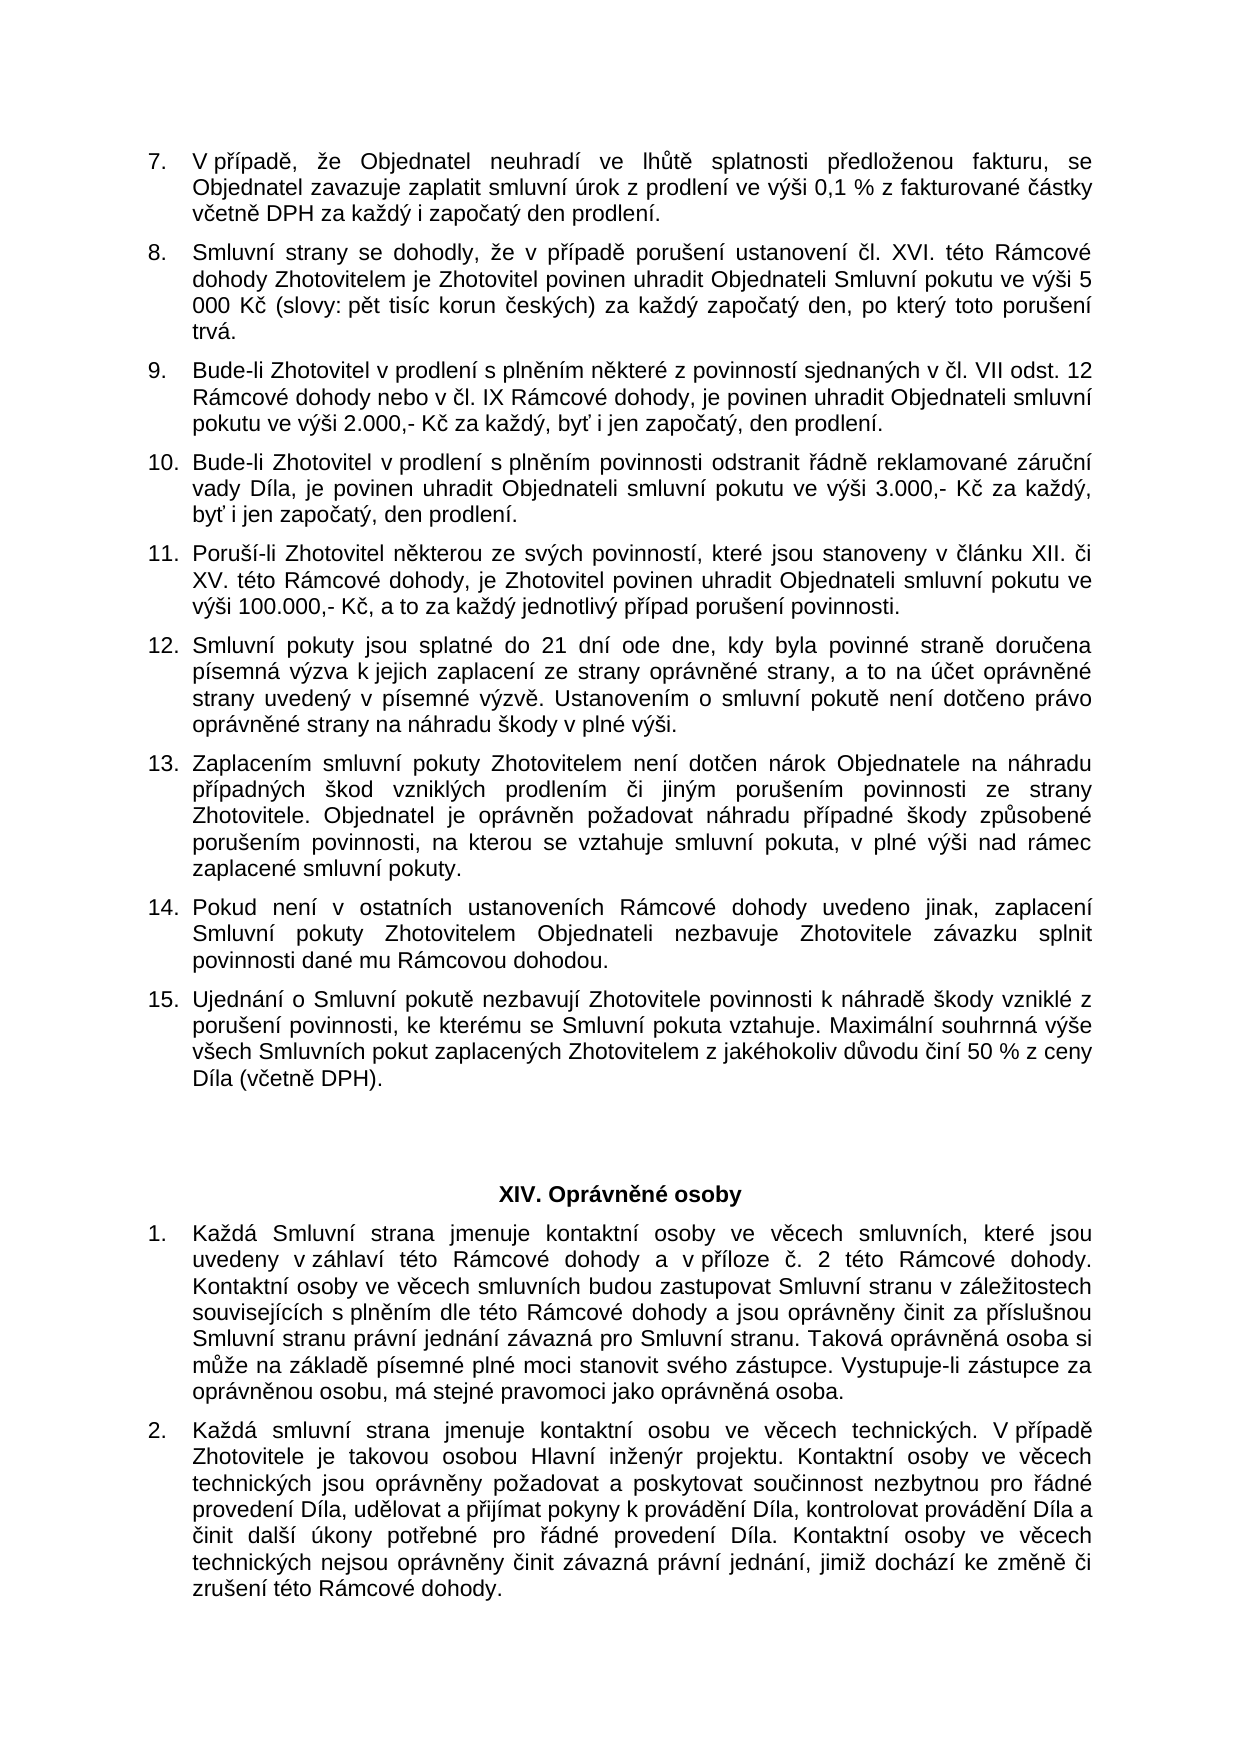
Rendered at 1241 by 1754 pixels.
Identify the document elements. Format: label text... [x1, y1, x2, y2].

list Bude-li Zhotovitel v prodlení s plněním některé z povinností sjednaných v čl. VII odst. 12 Rámcové dohody nebo v čl. IX Rámcové dohody, je povinen uhradit Objednateli smluvní pokutu ve výši 2.000,- Kč za každý, byť i jen započatý, den prodlení. [148, 357, 1093, 436]
list Zaplacením smluvní pokuty Zhotovitelem není dotčen nárok Objednatele na náhradu případných škod vzniklých prodlením či jiným porušením povinnosti ze strany Zhotovitele. Objednatel je oprávněn požadovat náhradu případné škody způsobené porušením povinnosti, na kterou se vztahuje smluvní pokuta, v plné výši nad rámec zaplacené smluvní pokuty. [148, 750, 1093, 881]
list Ujednání o Smluvní pokutě nezbavují Zhotovitele povinnosti k náhradě škody vzniklé z porušení povinnosti, ke kterému se Smluvní pokuta vztahuje. Maximální souhrnná výše všech Smluvních pokut zaplacených Zhotovitelem z jakéhokoliv důvodu činí 50 % z ceny Díla (včetně DPH). [148, 986, 1093, 1091]
list Smluvní strany se dohodly, že v případě porušení ustanovení čl. XVI. této Rámcové dohody Zhotovitelem je Zhotovitel povinen uhradit Objednateli Smluvní pokutu ve výši 5 000 Kč (slovy: pět tisíc korun českých) za každý započatý den, po který toto porušení trvá. [148, 239, 1093, 344]
list Každá Smluvní strana jmenuje kontaktní osoby ve věcech smluvních, které jsou uvedeny v záhlaví této Rámcové dohody a v příloze č. 2 této Rámcové dohody. Kontaktní osoby ve věcech smluvních budou zastupovat Smluvní stranu v záležitostech souvisejících s plněním dle této Rámcové dohody a jsou oprávněny činit za příslušnou Smluvní stranu právní jednání závazná pro Smluvní stranu. Taková oprávněná osoba si může na základě písemné plné moci stanovit svého zástupce. Vystupuje-li zástupce za oprávněnou osobu, má stejné pravomoci jako oprávněná osoba. [148, 1220, 1093, 1404]
list Bude-li Zhotovitel v prodlení s plněním povinnosti odstranit řádně reklamované záruční vady Díla, je povinen uhradit Objednateli smluvní pokutu ve výši 3.000,- Kč za každý, byť i jen započatý, den prodlení. [148, 449, 1093, 528]
list Pokud není v ostatních ustanoveních Rámcové dohody uvedeno jinak, zaplacení Smluvní pokuty Zhotovitelem Objednateli nezbavuje Zhotovitele závazku splnit povinnosti dané mu Rámcovou dohodou. [148, 894, 1093, 973]
list Smluvní pokuty jsou splatné do 21 dní ode dne, kdy byla povinné straně doručena písemná výzva k jejich zaplacení ze strany oprávněné strany, a to na účet oprávněné strany uvedený v písemné výzvě. Ustanovením o smluvní pokutě není dotčeno právo oprávněné strany na náhradu škody v plné výši. [148, 632, 1093, 737]
list Poruší-li Zhotovitel některou ze svých povinností, které jsou stanoveny v článku XII. či XV. této Rámcové dohody, je Zhotovitel povinen uhradit Objednateli smluvní pokutu ve výši 100.000,- Kč, a to za každý jednotlivý případ porušení povinnosti. [148, 540, 1093, 619]
list V případě, že Objednatel neuhradí ve lhůtě splatnosti předloženou fakturu, se Objednatel zavazuje zaplatit smluvní úrok z prodlení ve výši 0,1 % z fakturované částky včetně DPH za každý i započatý den prodlení. [148, 148, 1093, 227]
list Každá smluvní strana jmenuje kontaktní osobu ve věcech technických. V případě Zhotovitele je takovou osobou Hlavní inženýr projektu. Kontaktní osoby ve věcech technických jsou oprávněny požadovat a poskytovat součinnost nezbytnou pro řádné provedení Díla, udělovat a přijímat pokyny k provádění Díla, kontrolovat provádění Díla a činit další úkony potřebné pro řádné provedení Díla. Kontaktní osoby ve věcech technických nejsou oprávněny činit závazná právní jednání, jimiž dochází ke změně či zrušení této Rámcové dohody. [148, 1417, 1093, 1601]
text XIV. Oprávněné osoby [148, 1181, 1093, 1207]
